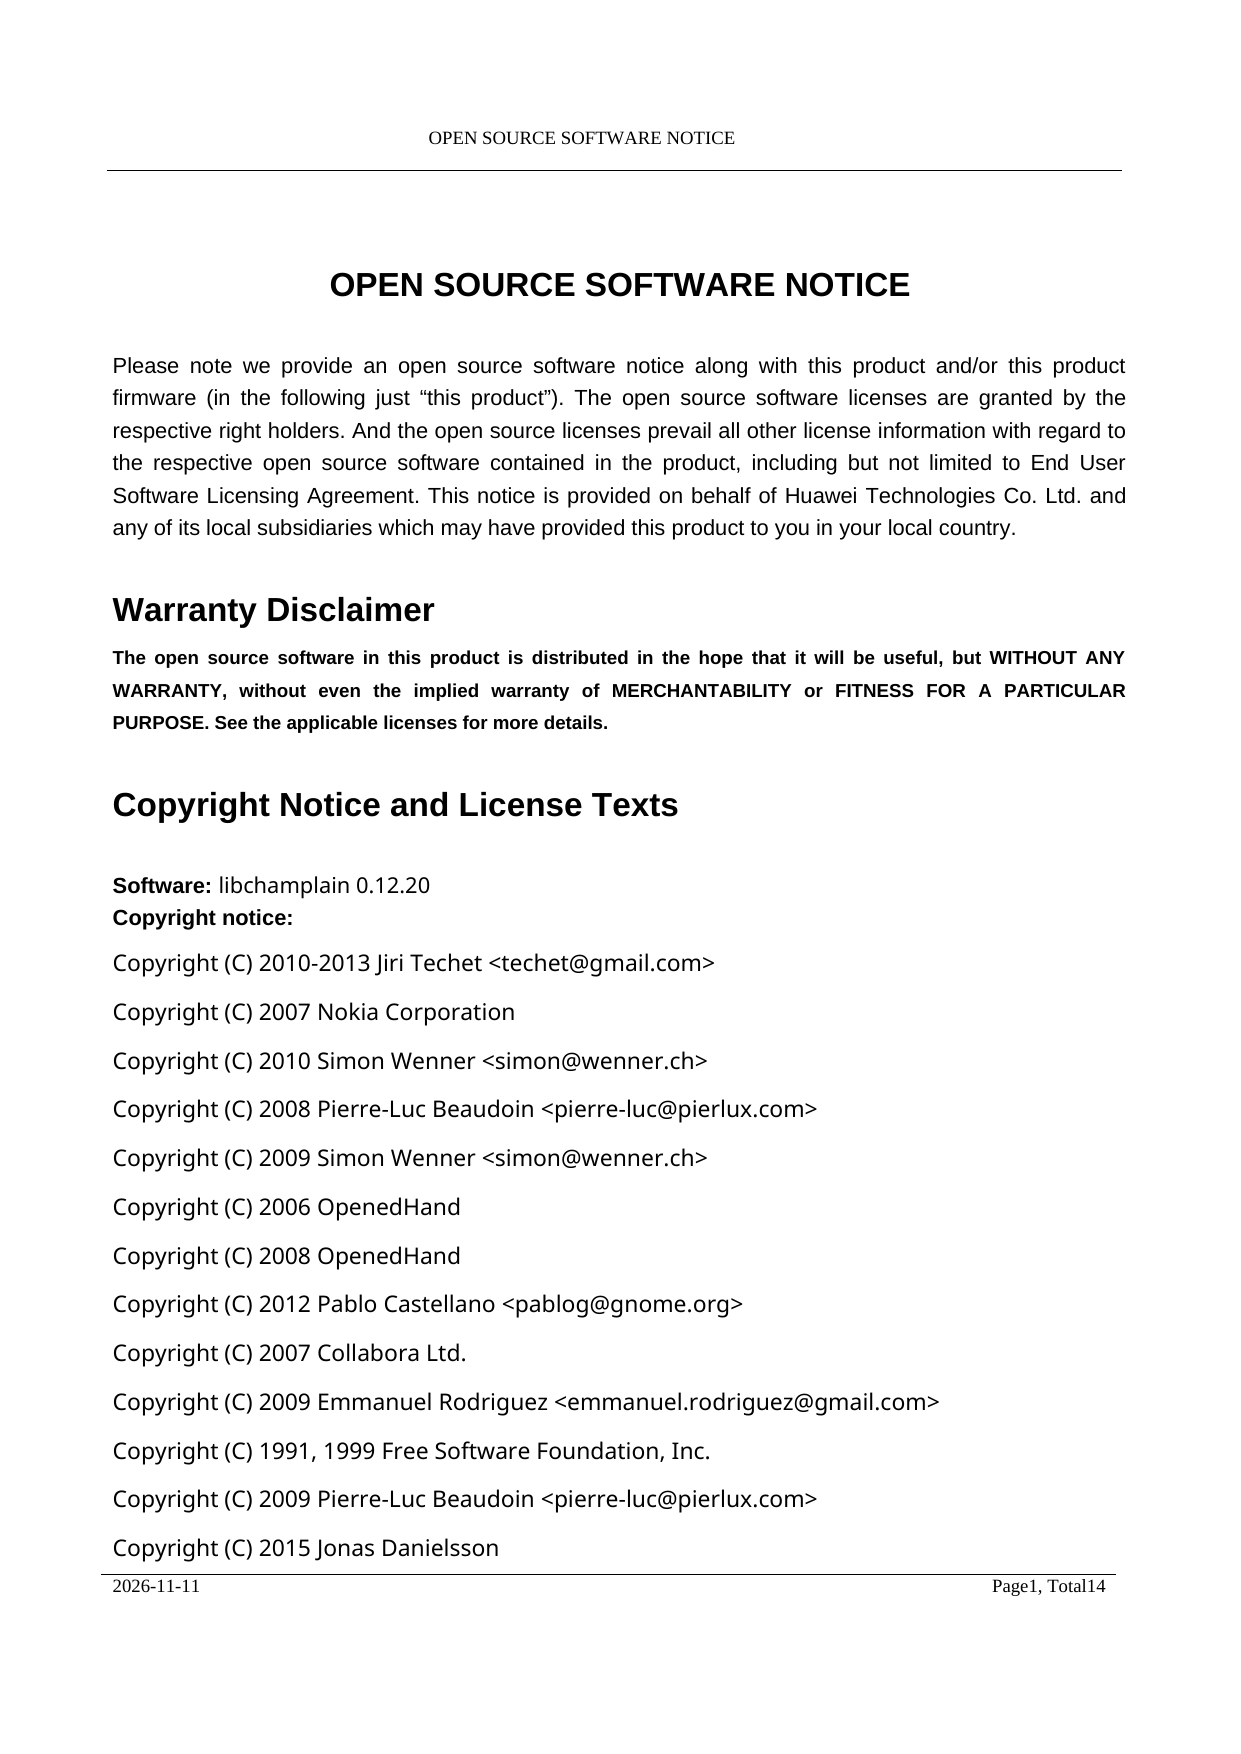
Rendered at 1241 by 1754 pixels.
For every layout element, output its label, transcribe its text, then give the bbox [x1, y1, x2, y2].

text Please note we provide an open source software notice along with this product and/or this product firmware (in the following just “this product”). The open source software licenses are granted by the respective right holders. And the open source licenses prevail all other license information with regard to the respective open source software contained in the product, including but not limited to End User Software Licensing Agreement. This notice is provided on behalf of Huawei Technologies Co. Ltd. and any of its local subsidiaries which may have provided this product to you in your local country. [112, 349, 1128, 544]
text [112, 947, 1128, 1564]
text The open source software in this product is distributed in the hope that it will be useful, but WITHOUT ANY WARRANTY, without even the implied warranty of MERCHANTABILITY or FITNESS FOR A PARTICULAR PURPOSE. See the applicable licenses for more details. [112, 641, 1128, 739]
text Copyright notice: [112, 901, 1128, 934]
text OPEN SOURCE SOFTWARE NOTICE [112, 251, 1128, 316]
text Software: libchamplain 0.12.20 [112, 869, 1128, 901]
text Copyright Notice and License Texts [112, 771, 1128, 836]
text Warranty Disclaimer [112, 576, 1128, 641]
